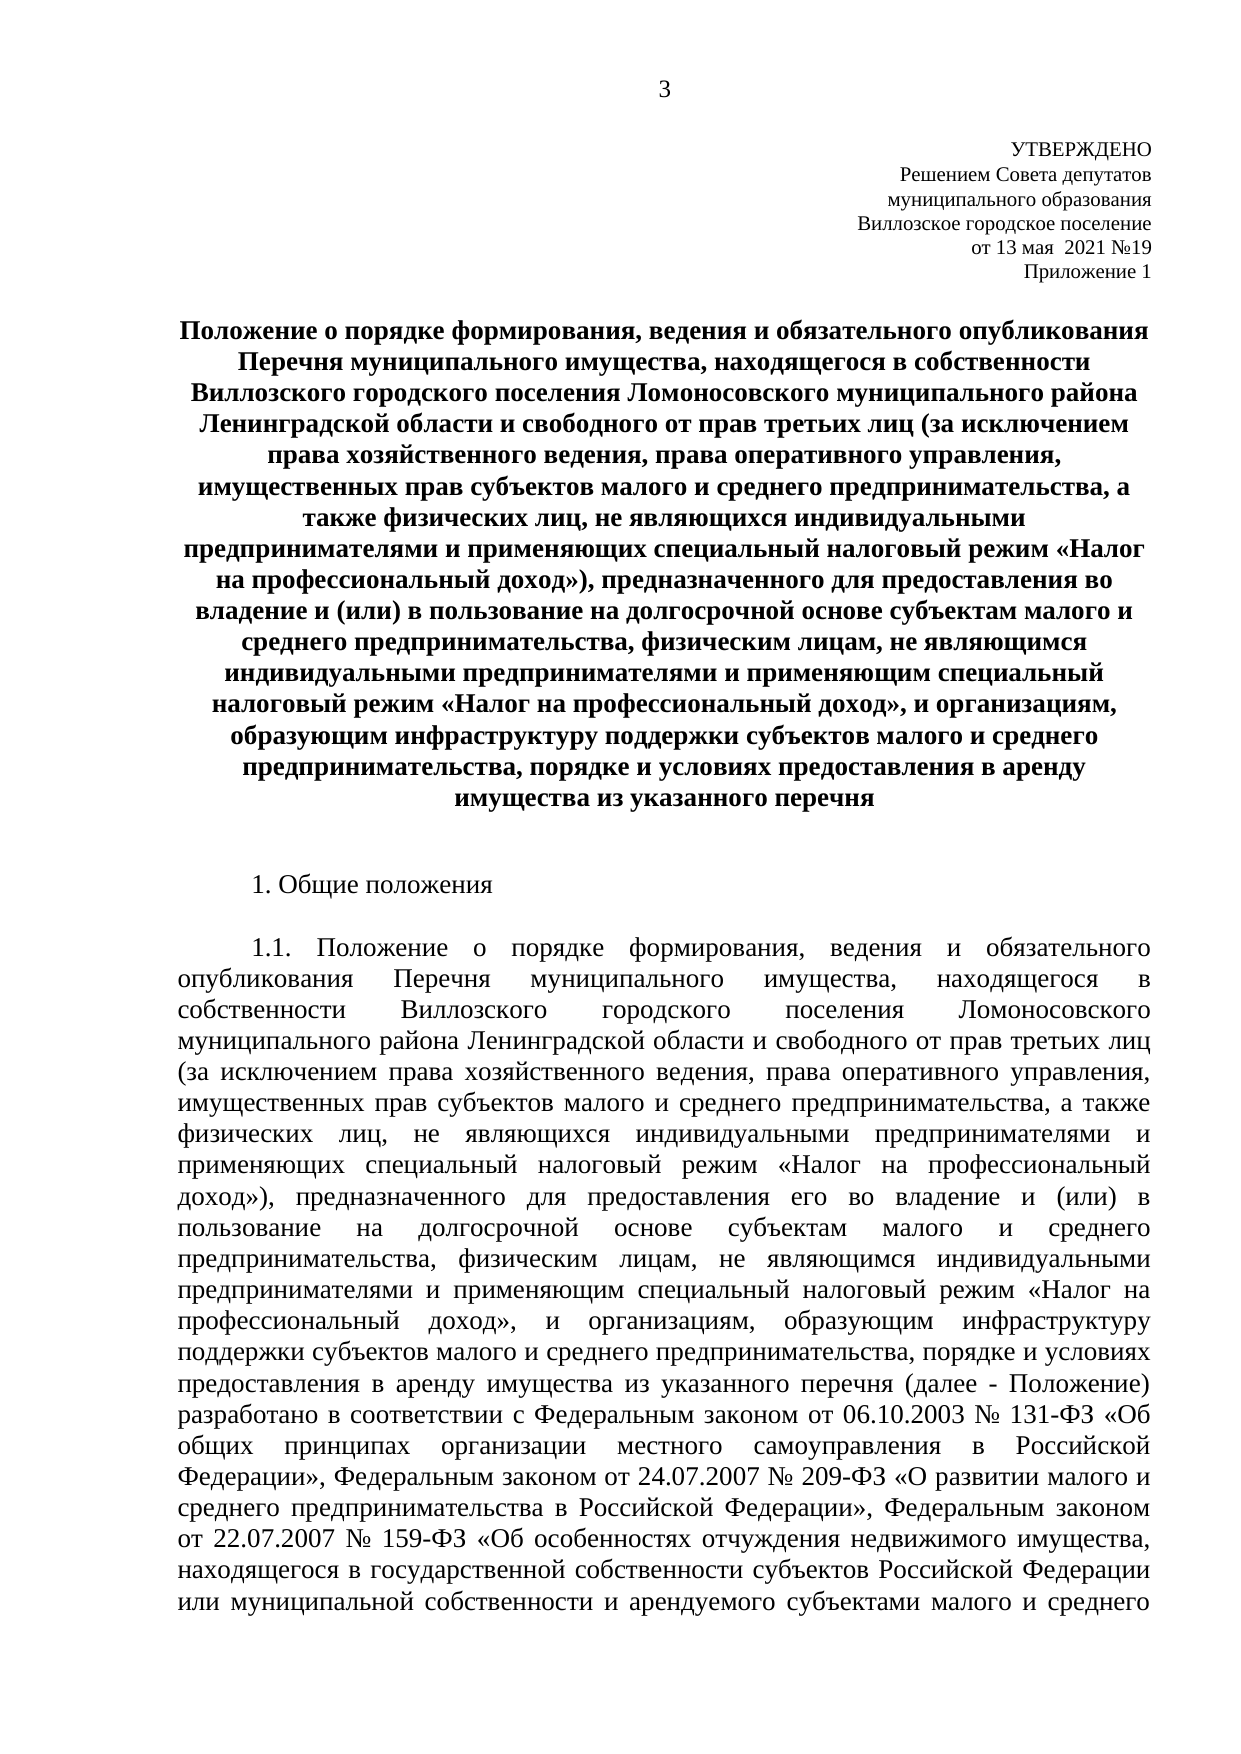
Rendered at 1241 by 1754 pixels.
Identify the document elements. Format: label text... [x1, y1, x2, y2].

text Решением Совета депутатов [177, 162, 1152, 186]
text Виллозское городское поселение [177, 211, 1152, 234]
text муниципального образования [177, 186, 1152, 211]
text Приложение 1 [177, 259, 1152, 283]
text Положение о порядке формирования, ведения и обязательного опубликования Перечня муниципального имущества, находящегося в собственности Виллозского городского поселения Ломоносовского муниципального района Ленинградской области и свободного от прав третьих лиц (за исключением права хозяйственного ведения, права оперативного управления, имущественных прав субъектов малого и среднего предпринимательства, а также физических лиц, не являющихся индивидуальными предпринимателями и применяющих специальный налоговый режим «Налог на профессиональный доход»), предназначенного для предоставления во владение и (или) в пользование на долгосрочной основе субъектам малого и среднего предпринимательства, физическим лицам, не являющимся индивидуальными предпринимателями и применяющим специальный налоговый режим «Налог на профессиональный доход», и организациям, образующим инфраструктуру поддержки субъектов малого и среднего предпринимательства, порядке и условиях предоставления в аренду имущества из указанного перечня [177, 314, 1152, 812]
text от 13 мая 2021 №19 [177, 234, 1152, 259]
text УТВЕРЖДЕНО [177, 131, 1152, 162]
text 1. Общие положения [177, 868, 1152, 899]
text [177, 931, 1152, 1616]
